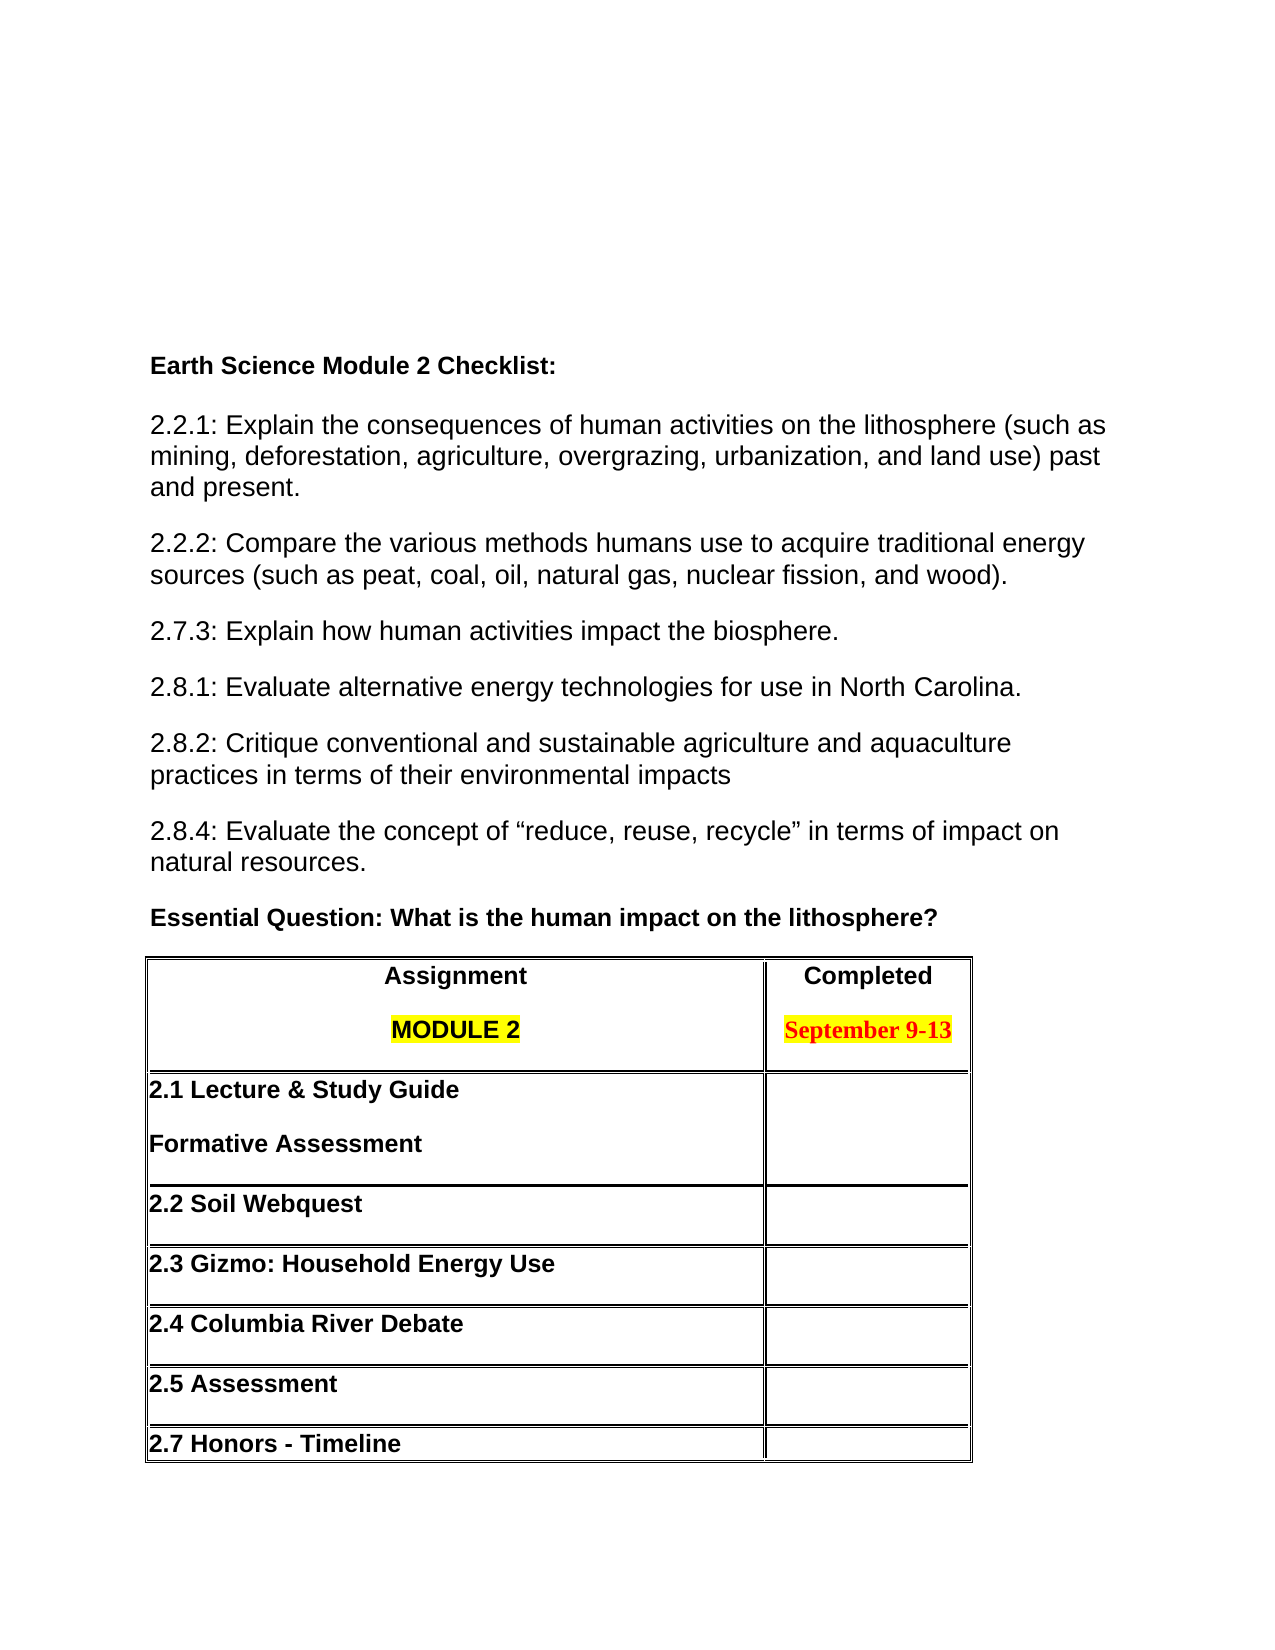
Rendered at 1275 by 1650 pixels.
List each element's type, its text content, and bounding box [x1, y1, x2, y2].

text 2.8.2: Critique conventional and sustainable agriculture and aquaculture practices in terms of their environmental impacts [150, 727, 1125, 790]
text 2.2.2: Compare the various methods humans use to acquire traditional energy sources (such as peat, coal, oil, natural gas, nuclear fission, and wood). [150, 527, 1125, 590]
text 2.2.1: Explain the consequences of human activities on the lithosphere (such as mining, deforestation, agriculture, overgrazing, urbanization, and land use) past and present. [150, 409, 1125, 502]
table_cell [767, 1070, 970, 1184]
table_cell [767, 1304, 970, 1364]
table_cell [767, 1184, 970, 1244]
text 2.8.4: Evaluate the concept of “reduce, reuse, recycle” in terms of impact on natural resources. [150, 815, 1125, 877]
text Essential Question: What is the human impact on the lithosphere? [150, 902, 1125, 931]
table_cell 2.2 Soil Webquest [148, 1184, 763, 1244]
table_cell [767, 1364, 970, 1424]
table_cell 2.4 Columbia River Debate [148, 1304, 763, 1364]
text Earth Science Module 2 Checklist: [150, 351, 1125, 380]
table_header Completed September 9-13 [765, 960, 970, 1070]
table_cell [765, 1424, 970, 1459]
text 2.7.3: Explain how human activities impact the biosphere. [150, 615, 1125, 646]
table_cell 2.7 Honors - Timeline [148, 1424, 765, 1459]
table_cell 2.5 Assessment [148, 1364, 763, 1424]
table_cell 2.1 Lecture & Study Guide Formative Assessment [148, 1070, 763, 1184]
table_header Assignment MODULE 2 [148, 958, 765, 1070]
table_cell [767, 1244, 970, 1304]
text 2.8.1: Evaluate alternative energy technologies for use in North Carolina. [150, 671, 1125, 702]
table_cell 2.3 Gizmo: Household Energy Use [148, 1244, 763, 1304]
